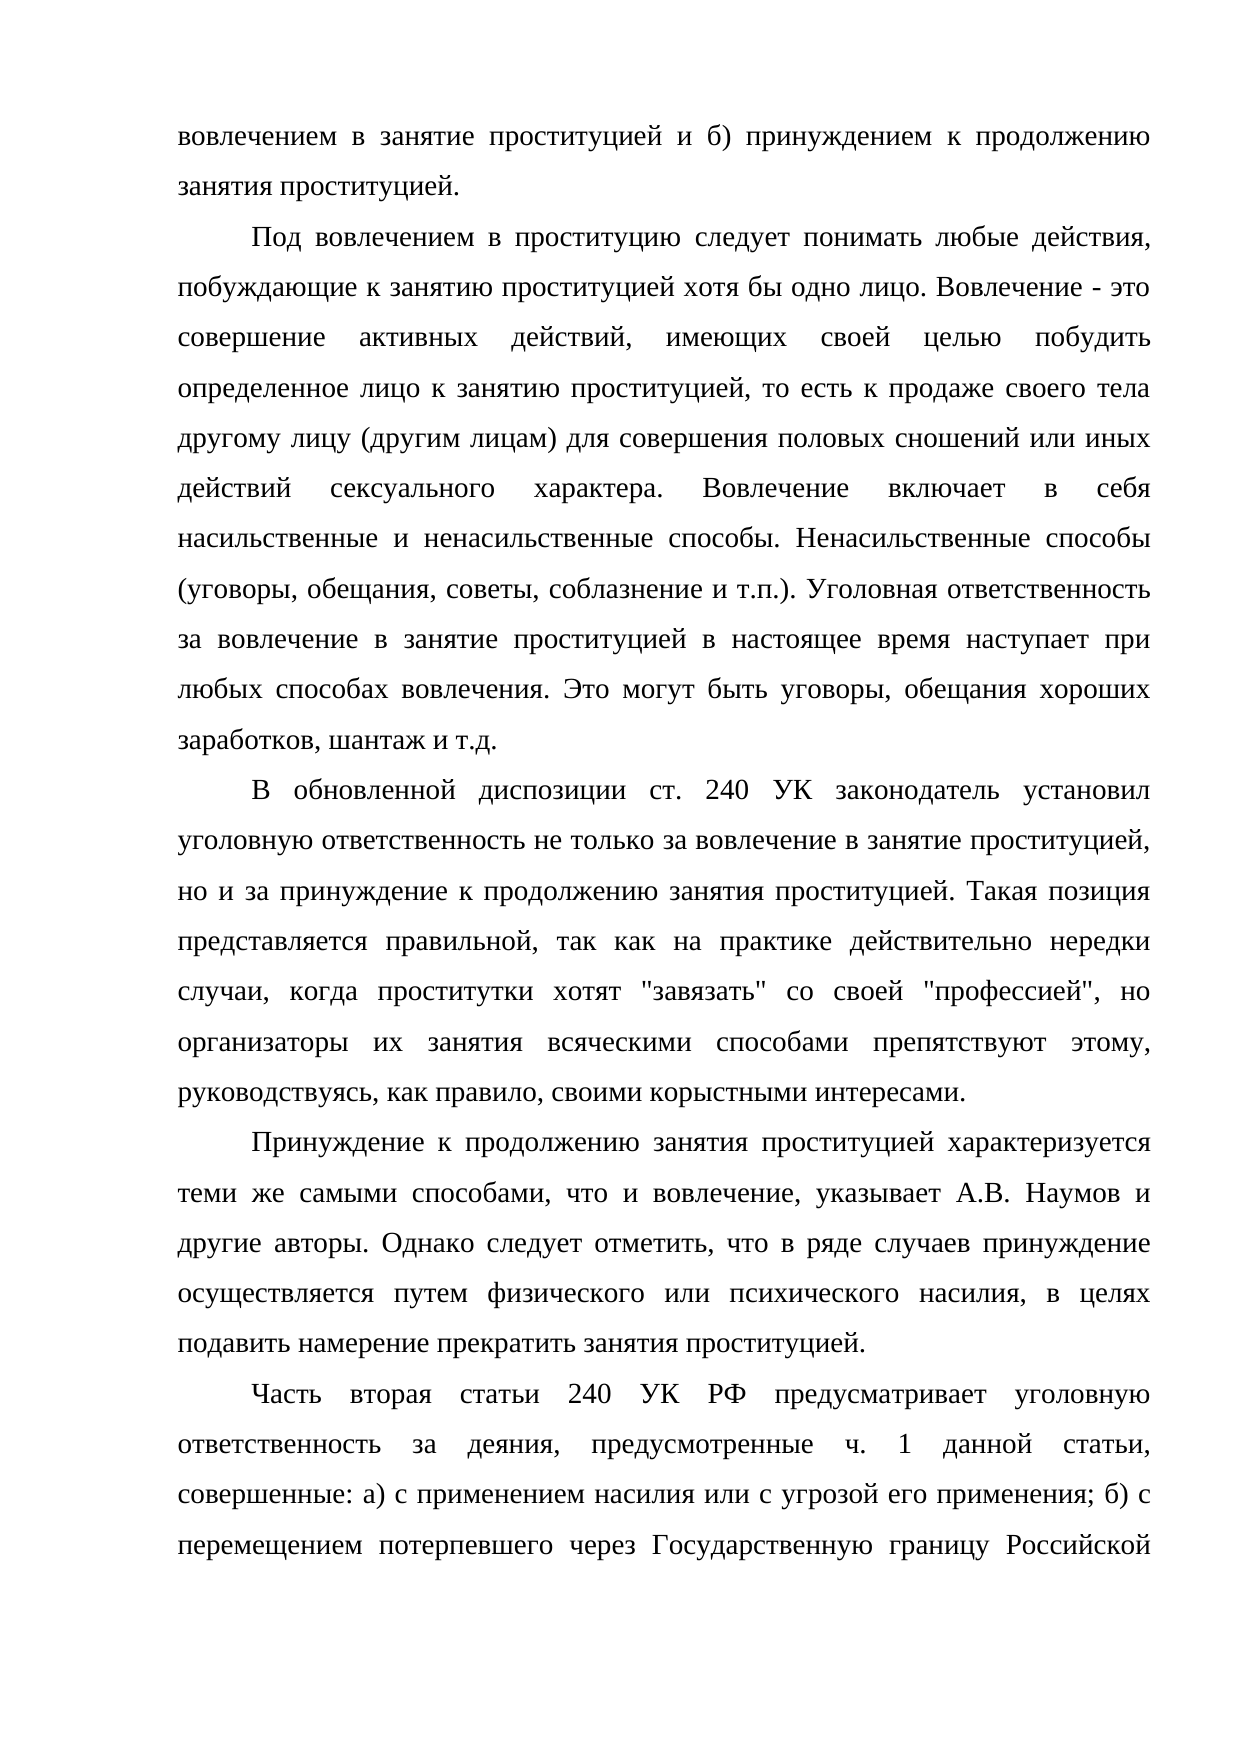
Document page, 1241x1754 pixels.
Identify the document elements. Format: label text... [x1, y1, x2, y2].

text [177, 118, 1152, 202]
text Под вовлечением в проституцию следует понимать любые действия, побуждающие к занятию проституцией хотя бы одно лицо. Вовлечение - это совершение активных действий, имеющих своей целью побудить определенное лицо к занятию проституцией, то есть к продаже своего тела другому лицу (другим лицам) для совершения половых сношений или иных действий сексуального характера. Вовлечение включает в себя насильственные и ненасильственные способы. Ненасильственные способы (уговоры, обещания, советы, соблазнение и т.п.). Уголовная ответственность за вовлечение в занятие проституцией в настоящее время наступает при любых способах вовлечения. Это могут быть уговоры, обещания хороших заработков, шантаж и т.д. [177, 219, 1152, 755]
text В обновленной диспозиции ст. 240 УК законодатель установил уголовную ответственность не только за вовлечение в занятие проституцией, но и за принуждение к продолжению занятия проституцией. Такая позиция представляется правильной, так как на практике действительно нередки случаи, когда проститутки хотят "завязать" со своей "профессией", но организаторы их занятия всяческими способами препятствуют этому, руководствуясь, как правило, своими корыстными интересами. [177, 772, 1152, 1108]
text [177, 1376, 1152, 1560]
text Принуждение к продолжению занятия проституцией характеризуется теми же самыми способами, что и вовлечение, указывает А.В. Наумов и другие авторы. Однако следует отметить, что в ряде случаев принуждение осуществляется путем физического или психического насилия, в целях подавить намерение прекратить занятия проституцией. [177, 1124, 1152, 1359]
